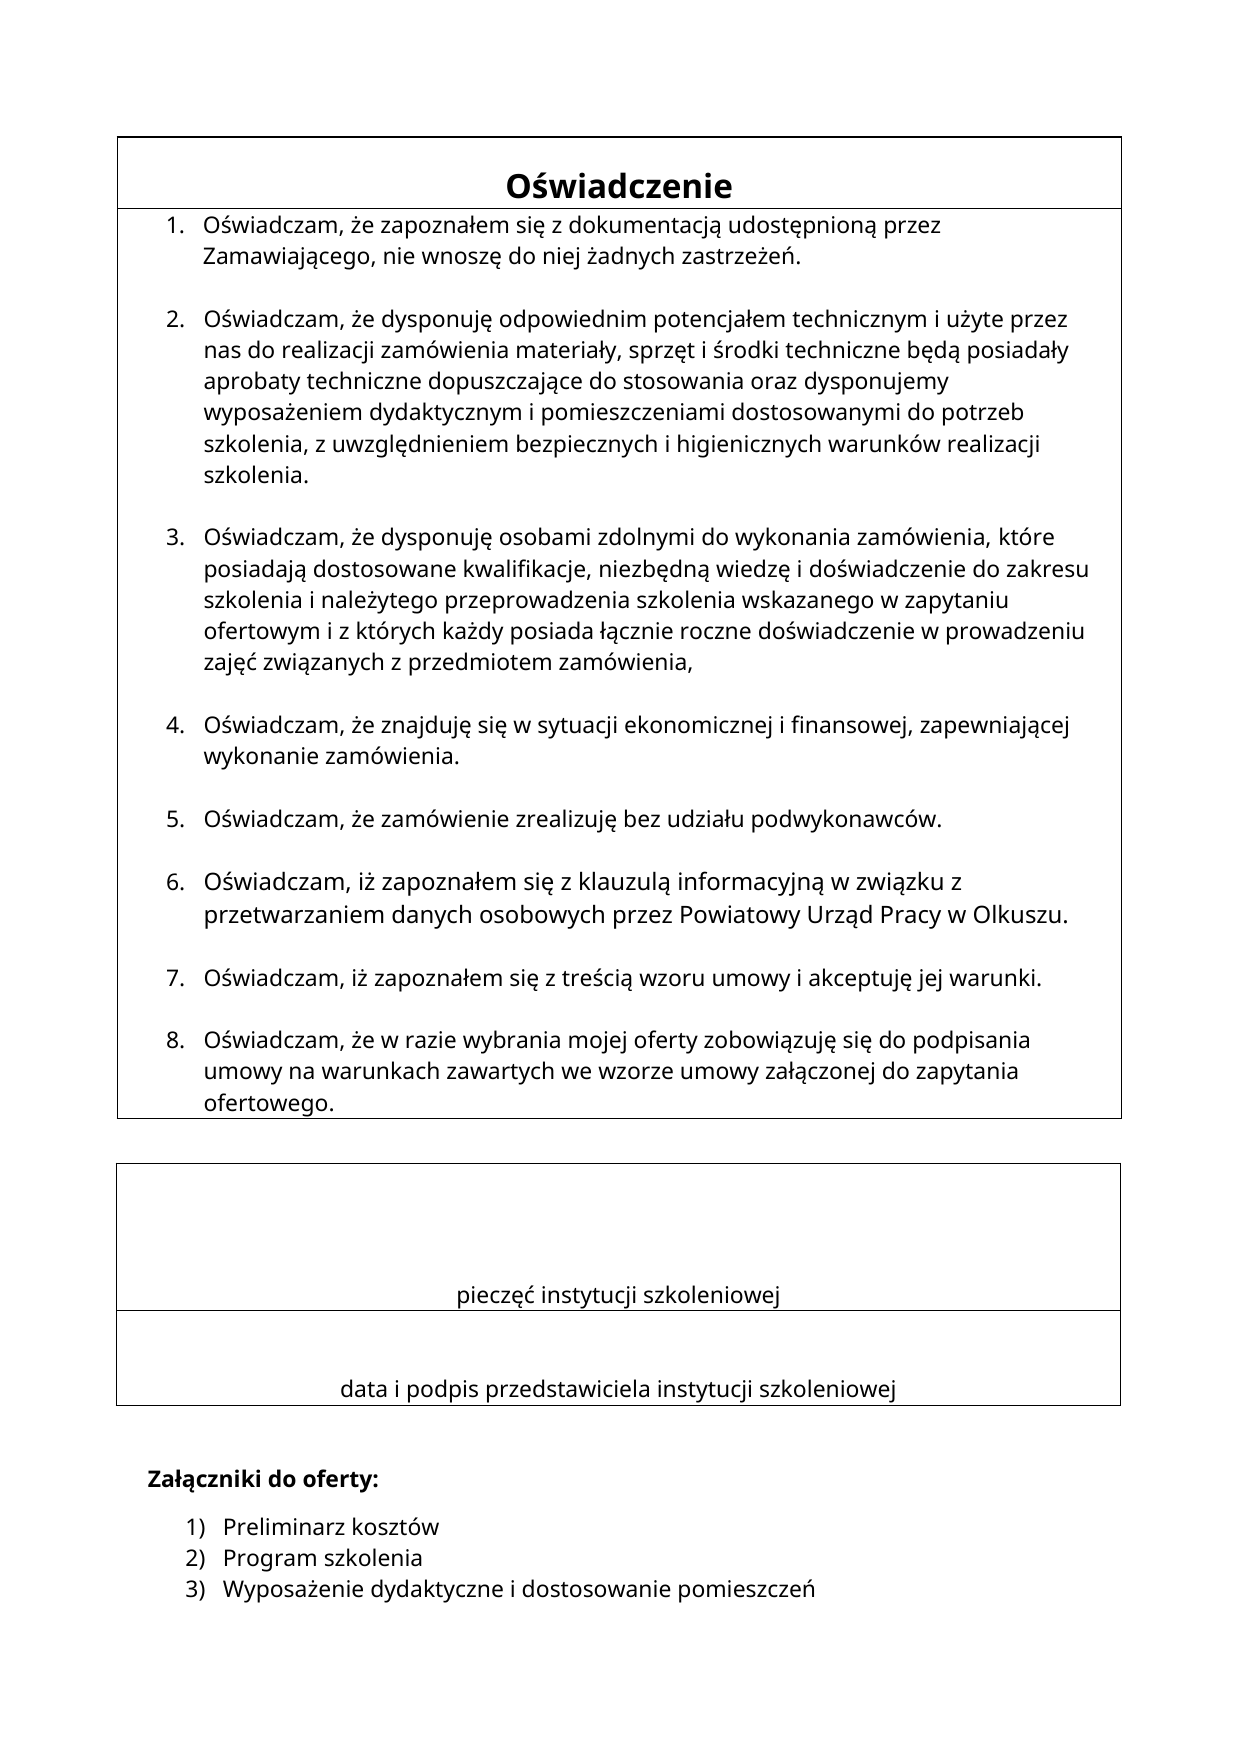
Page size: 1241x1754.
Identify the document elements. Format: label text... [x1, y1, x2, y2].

list Preliminarz kosztów [185, 1510, 1092, 1542]
list Wyposażenie dydaktyczne i dostosowanie pomieszczeń [185, 1573, 1092, 1604]
table_cell Oświadczam, że zapoznałem się z dokumentacją udostępnioną przez Zamawiającego, nie wnoszę do niej żadnych zastrzeżeń. Oświadczam, że dysponuję odpowiednim potencjałem technicznym i użyte przez nas do realizacji zamówienia materiały, sprzęt i środki techniczne będą posiadały aprobaty techniczne dopuszczające do stosowania oraz dysponujemy wyposażeniem dydaktycznym i pomieszczeniami dostosowanymi do potrzeb szkolenia, z uwzględnieniem bezpiecznych i higienicznych warunków realizacji szkolenia. Oświadczam, że dysponuję osobami zdolnymi do wykonania zamówienia, które posiadają dostosowane kwalifikacje, niezbędną wiedzę i doświadczenie do zakresu szkolenia i należytego przeprowadzenia szkolenia wskazanego w zapytaniu ofertowym i z których każdy posiada łącznie roczne doświadczenie w prowadzeniu zajęć związanych z przedmiotem zamówienia, Oświadczam, że znajduję się w sytuacji ekonomicznej i finansowej, zapewniającej wykonanie zamówienia. Oświadczam, że zamówienie zrealizuję bez udziału podwykonawców. Oświadczam, iż zapoznałem się z klauzulą informacyjną w związku z przetwarzaniem danych osobowych przez Powiatowy Urząd Pracy w Olkuszu. Oświadczam, iż zapoznałem się z treścią wzoru umowy i akceptuję jej warunki. Oświadczam, że w razie wybrania mojej oferty zobowiązuję się do podpisania umowy na warunkach zawartych we wzorze umowy załączonej do zapytania ofertowego. [118, 209, 1121, 1118]
table_header pieczęć instytucji szkoleniowej [117, 1164, 1120, 1310]
text Załączniki do oferty: [148, 1462, 1092, 1494]
list Program szkolenia [185, 1542, 1092, 1573]
table_cell data i podpis przedstawiciela instytucji szkoleniowej [117, 1311, 1120, 1405]
table_header Oświadczenie [118, 138, 1121, 208]
